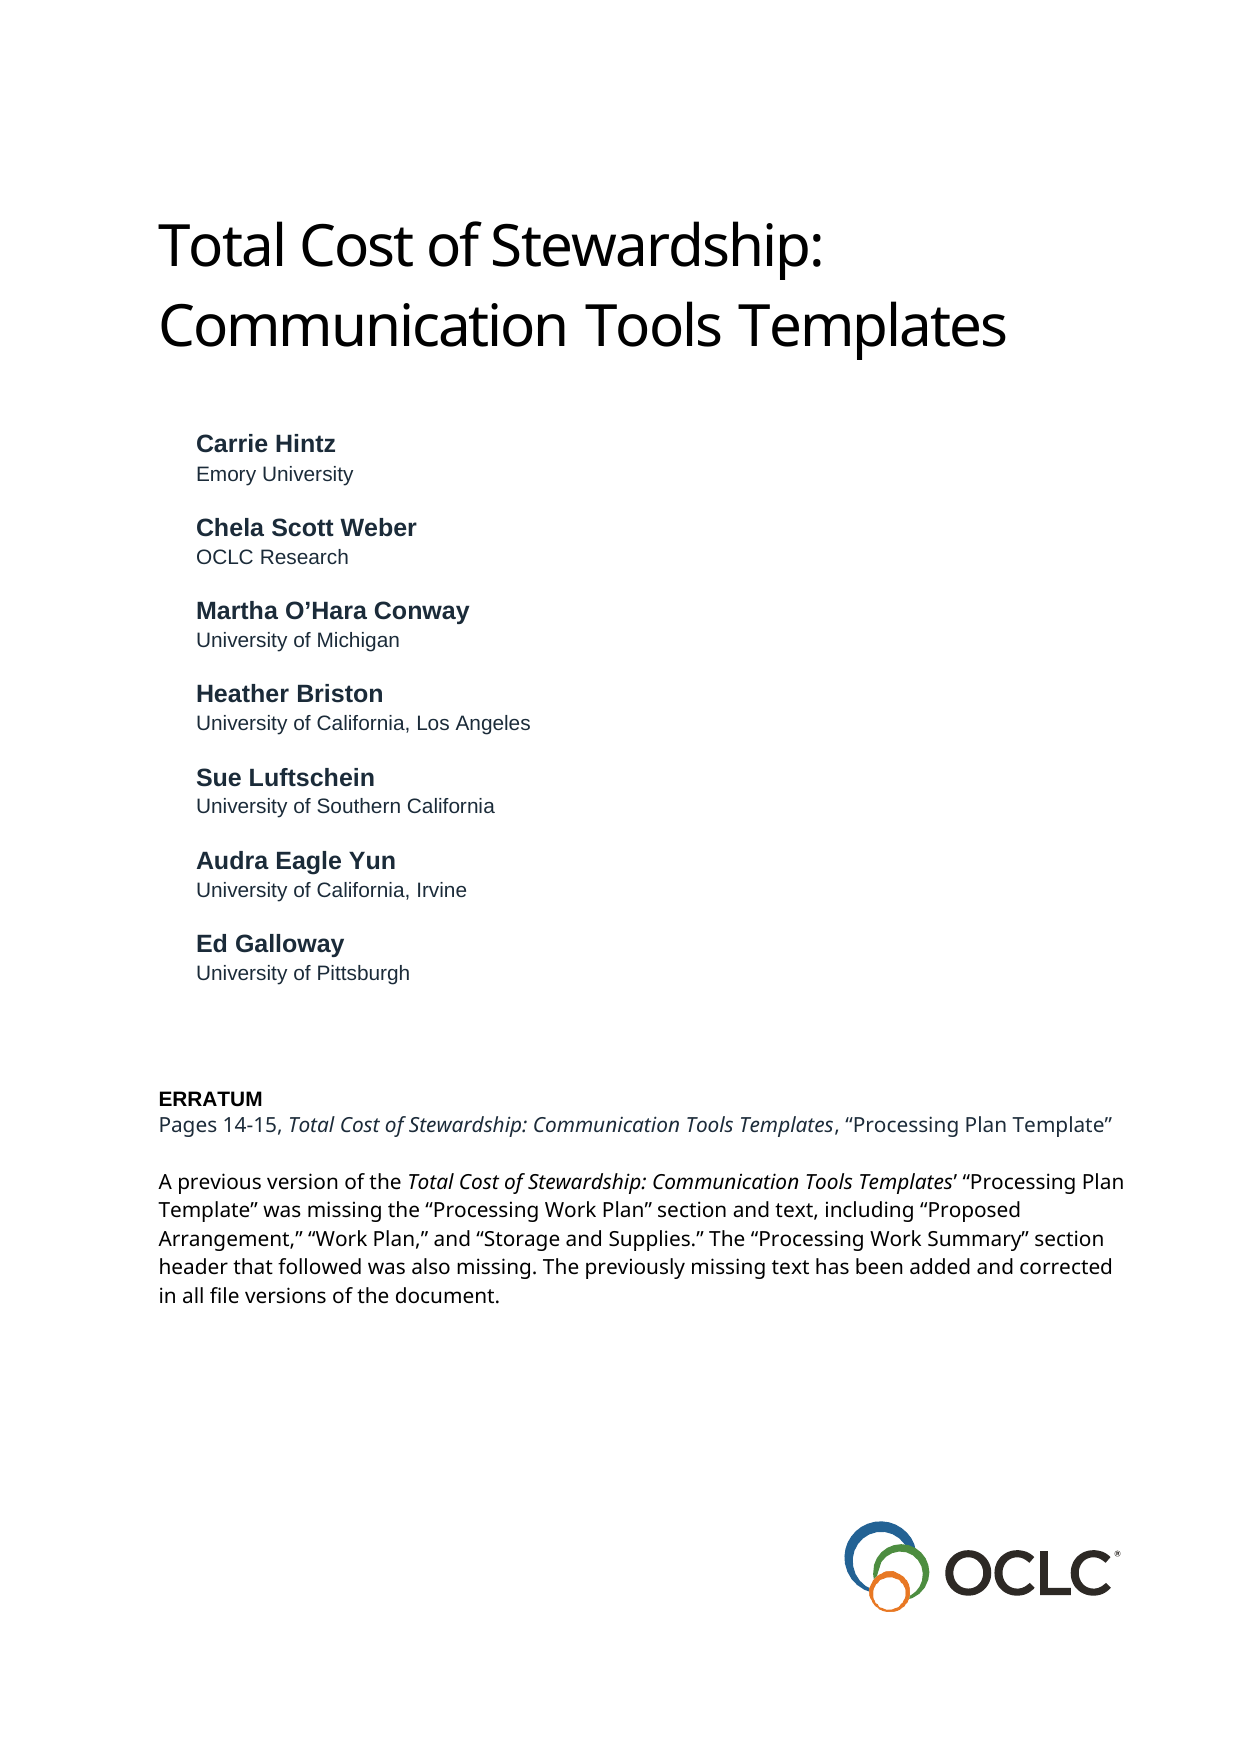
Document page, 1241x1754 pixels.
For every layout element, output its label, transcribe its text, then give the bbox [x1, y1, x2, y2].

subtitle Chela Scott Weber [196, 510, 1159, 543]
text Communication Tools Templates [158, 284, 1159, 363]
subtitle Carrie Hintz [196, 426, 1159, 459]
text University of California, Los Angeles [196, 709, 1159, 736]
text University of California, Irvine [196, 876, 1159, 903]
subtitle Audra Eagle Yun [196, 843, 1159, 876]
subtitle Ed Galloway [196, 926, 1159, 959]
text University of Michigan [196, 626, 1159, 653]
text A previous version of the Total Cost of Stewardship: Communication Tools Templates’ “Processing Plan Template” was missing the “Processing Work Plan” section and text, including “Proposed Arrangement,” “Work Plan,” and “Storage and Supplies.” The “Processing Work Summary” section header that followed was also missing. The previously missing text has been added and corrected in all file versions of the document. [158, 1167, 1133, 1309]
text ERRATUM [158, 1086, 1133, 1110]
text University of Pittsburgh [196, 959, 1159, 986]
subtitle Martha O’Hara Conway [196, 593, 1159, 626]
subtitle Sue Luftschein [196, 759, 1159, 793]
text OCLC Research [196, 543, 1159, 570]
text University of Southern California [196, 793, 1159, 819]
text Total Cost of Stewardship: [158, 204, 1159, 284]
title Pages 14-15, Total Cost of Stewardship: Communication Tools Templates, “Processing Plan Template” [158, 1110, 1133, 1139]
subtitle Heather Briston [196, 676, 1159, 709]
text Emory University [196, 459, 1159, 486]
picture [869, 1571, 910, 1612]
